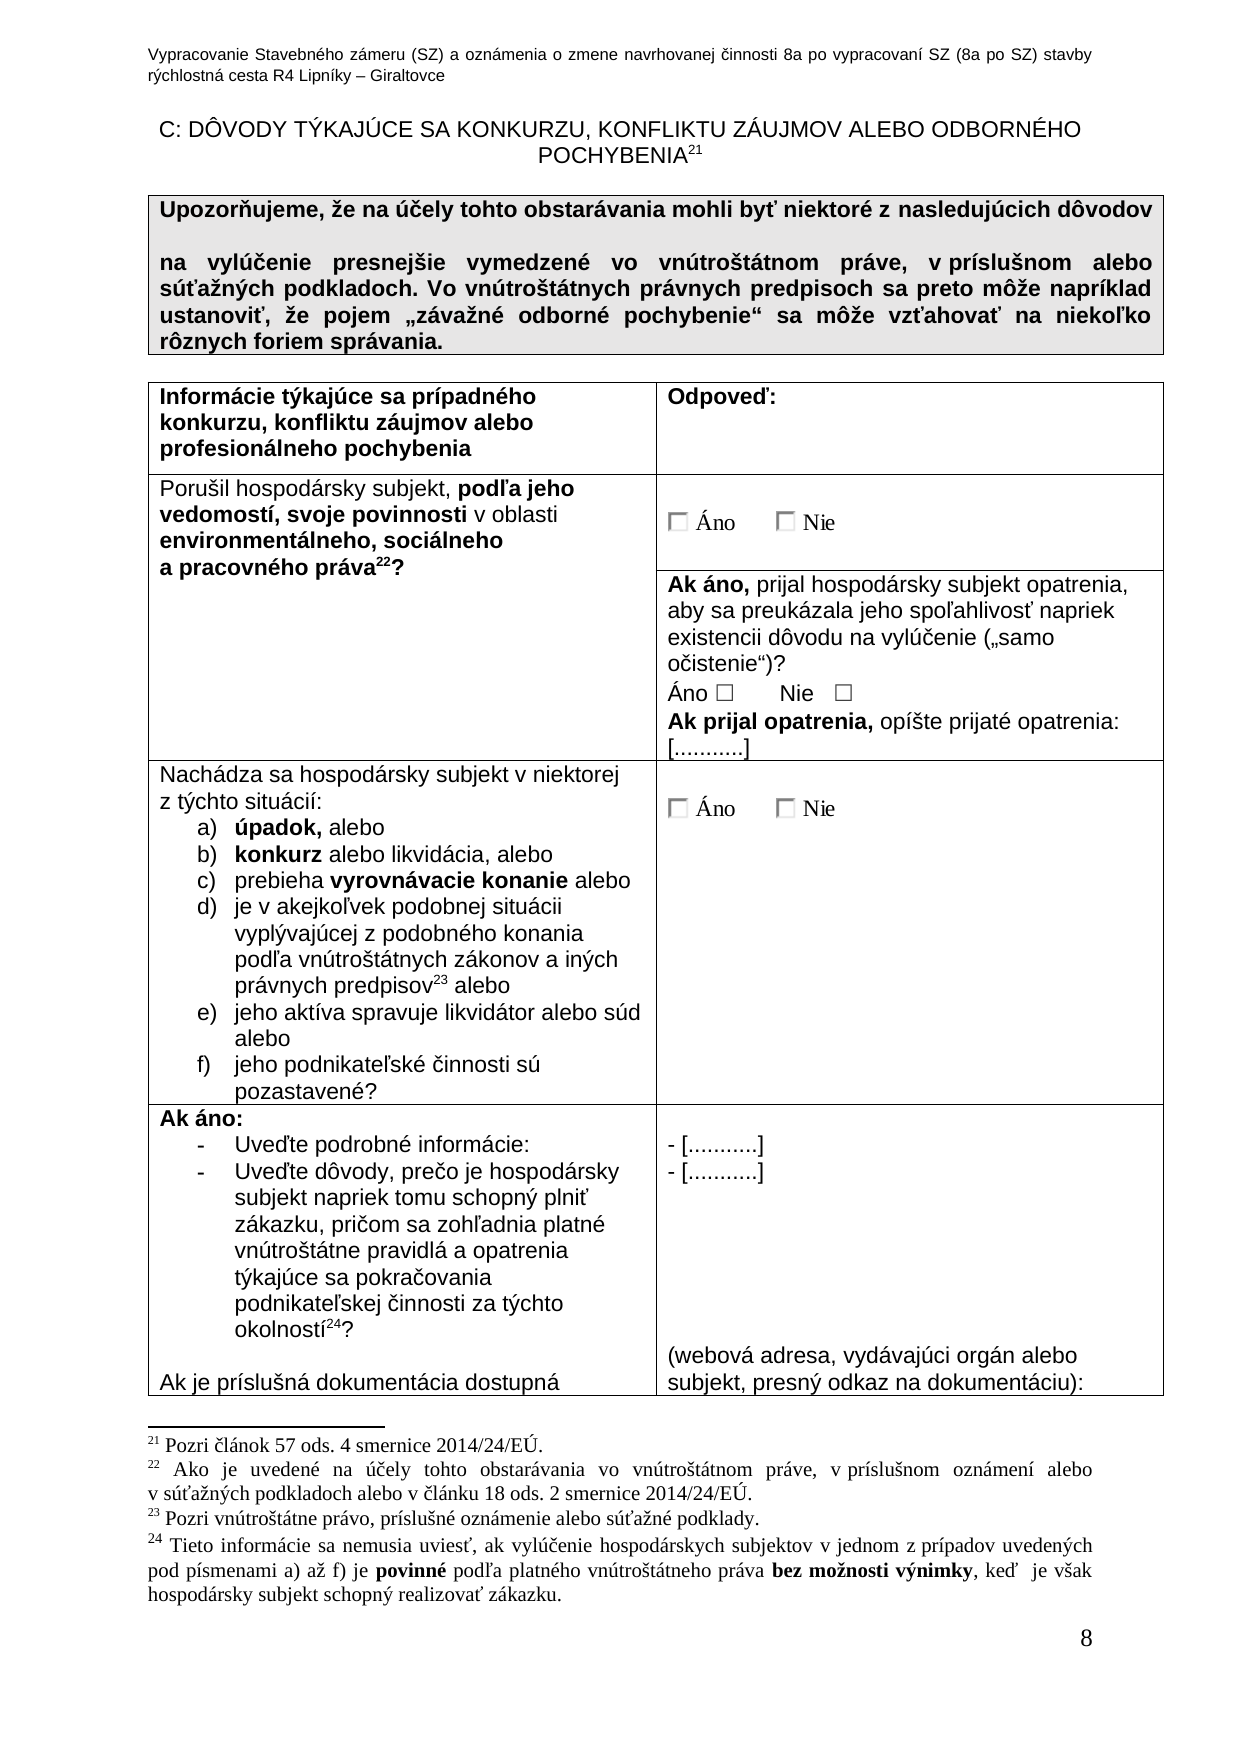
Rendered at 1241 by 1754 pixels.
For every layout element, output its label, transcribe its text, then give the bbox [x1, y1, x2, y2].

table_cell Nachádza sa hospodársky subjekt v niektorej z týchto situácií: úpadok, alebo konkurz alebo likvidácia, alebo prebieha vyrovnávacie konanie alebo je v akejkoľvek podobnej situácii vyplývajúcej z podobného konania podľa vnútroštátnych zákonov a iných právnych predpisov alebo jeho aktíva spravuje likvidátor alebo súd alebo jeho podnikateľské činnosti sú pozastavené? [149, 761, 656, 1104]
table_header Odpoveď: [657, 383, 1163, 474]
text C: DÔVODY TÝKAJÚCE SA KONKURZU, KONFLIKTU ZÁUJMOV ALEBO ODBORNÉHO POCHYBENIA [148, 116, 1093, 169]
table_cell Porušil hospodársky subjekt, podľa jeho vedomostí, svoje povinnosti v oblasti environmentálneho, sociálneho a pracovného práva? [149, 475, 656, 760]
table_header Informácie týkajúce sa prípadného konkurzu, konfliktu záujmov alebo profesionálneho pochybenia [149, 383, 656, 474]
table_cell [657, 761, 1163, 1104]
table_cell Ak áno, prijal hospodársky subjekt opatrenia, aby sa preukázala jeho spoľahlivosť napriek existencii dôvodu na vylúčenie („samo očistenie“)? Áno ☐ Nie ☐ Ak prijal opatrenia, opíšte prijaté opatrenia: [...........] [657, 571, 1163, 760]
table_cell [149, 1105, 656, 1395]
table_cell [657, 1105, 1163, 1395]
table_header Upozorňujeme, že na účely tohto obstarávania mohli byť niektoré z nasledujúcich dôvodov na vylúčenie presnejšie vymedzené vo vnútroštátnom práve, v príslušnom alebo súťažných podkladoch. Vo vnútroštátnych právnych predpisoch sa preto môže napríklad ustanoviť, že pojem „závažné odborné pochybenie“ sa môže vzťahovať na niekoľko rôznych foriem správania. [149, 196, 1163, 354]
table_cell [657, 475, 1163, 570]
